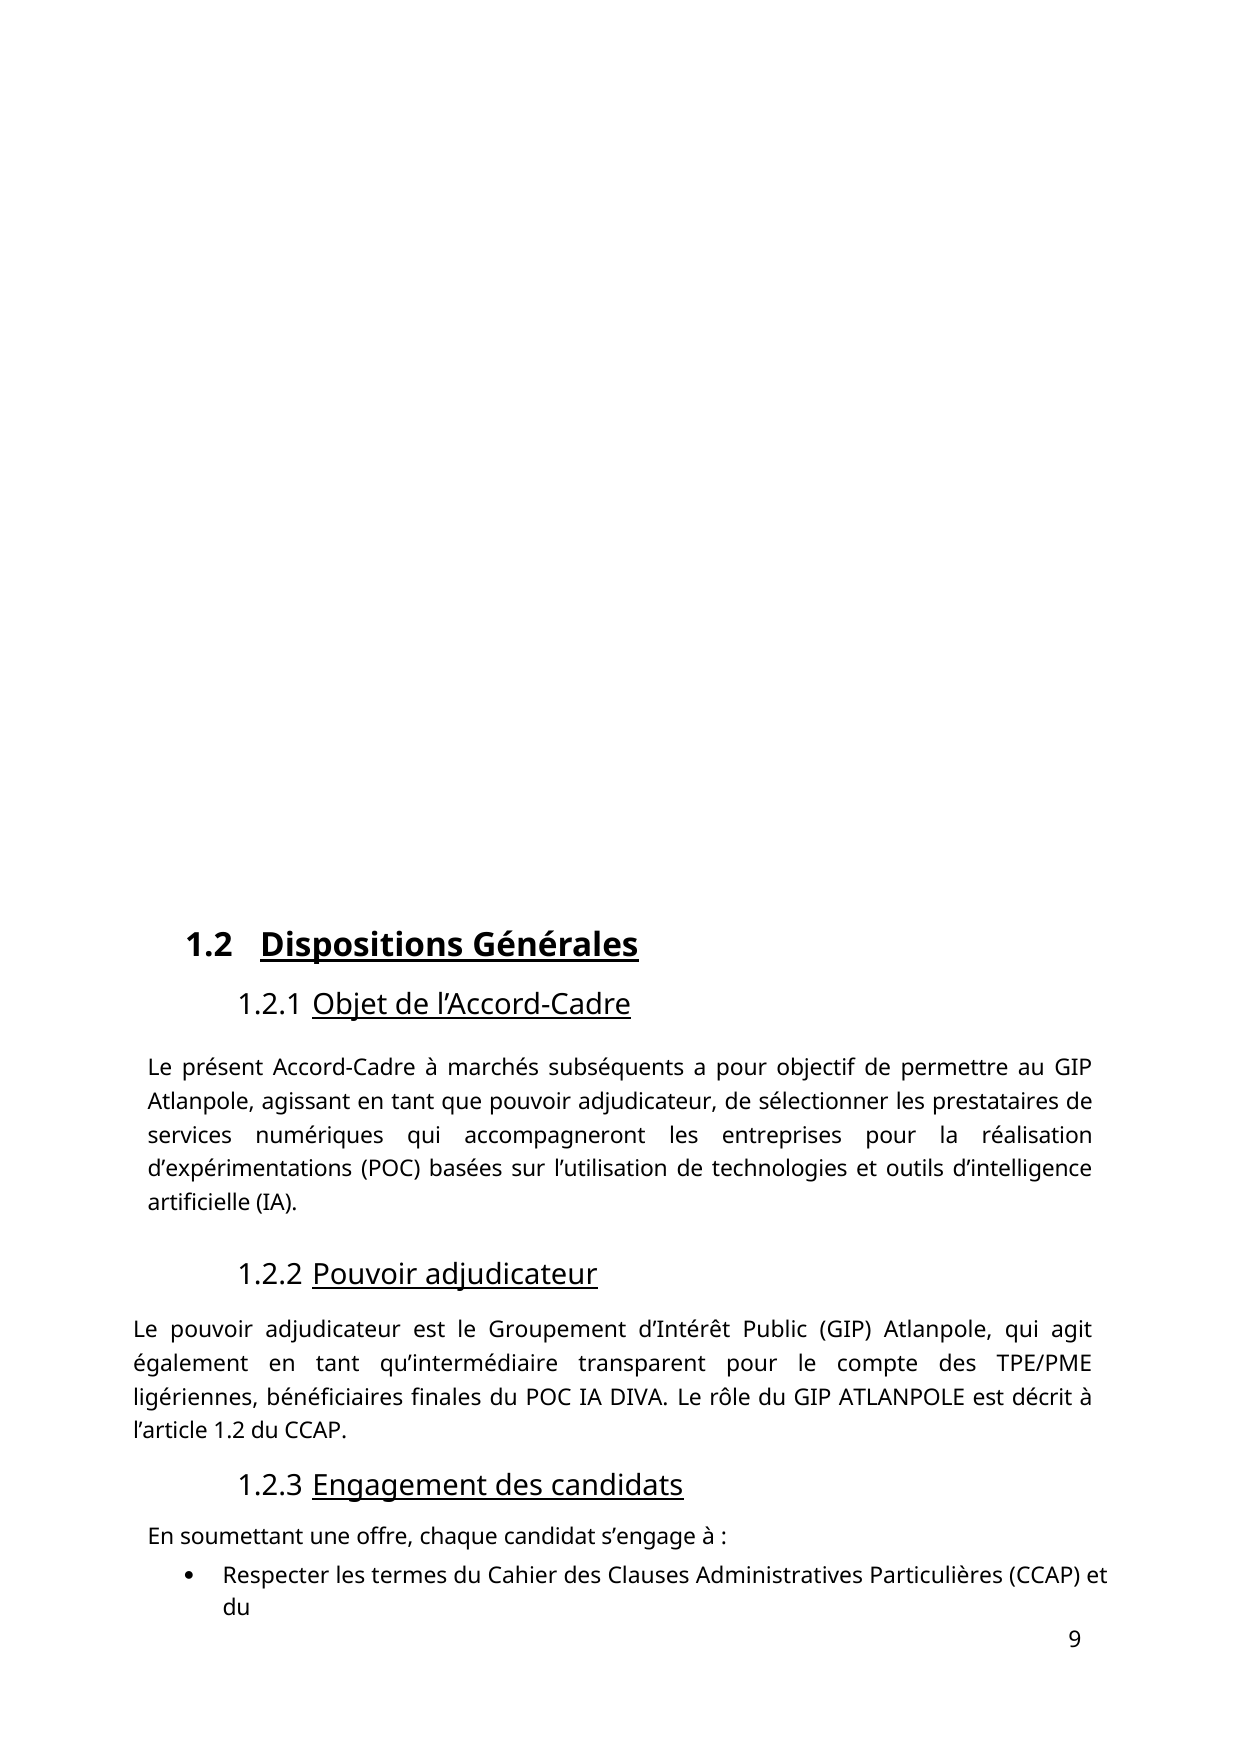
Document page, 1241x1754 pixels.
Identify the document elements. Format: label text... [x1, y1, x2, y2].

text Le pouvoir adjudicateur est le Groupement d’Intérêt Public (GIP) Atlanpole, qui agit également en tant qu’intermédiaire transparent pour le compte des TPE/PME ligériennes, bénéficiaires finales du POC IA DIVA. Le rôle du GIP ATLANPOLE est décrit à l’article 1.2 du CCAP. [133, 1313, 1093, 1446]
subtitle Dispositions Générales [185, 921, 1107, 967]
subtitle Pouvoir adjudicateur [237, 1253, 1107, 1293]
subtitle Objet de l’Accord-Cadre [237, 983, 1107, 1023]
list Respecter les termes du Cahier des Clauses Administratives Particulières (CCAP) et du [185, 1559, 1107, 1622]
text Le présent Accord-Cadre à marchés subséquents a pour objectif de permettre au GIP Atlanpole, agissant en tant que pouvoir adjudicateur, de sélectionner les prestataires de services numériques qui accompagneront les entreprises pour la réalisation d’expérimentations (POC) basées sur l’utilisation de technologies et outils d’intelligence artificielle (IA). [147, 1051, 1093, 1217]
text En soumettant une offre, chaque candidat s’engage à : [147, 1520, 1107, 1551]
subtitle Engagement des candidats [237, 1465, 1107, 1504]
